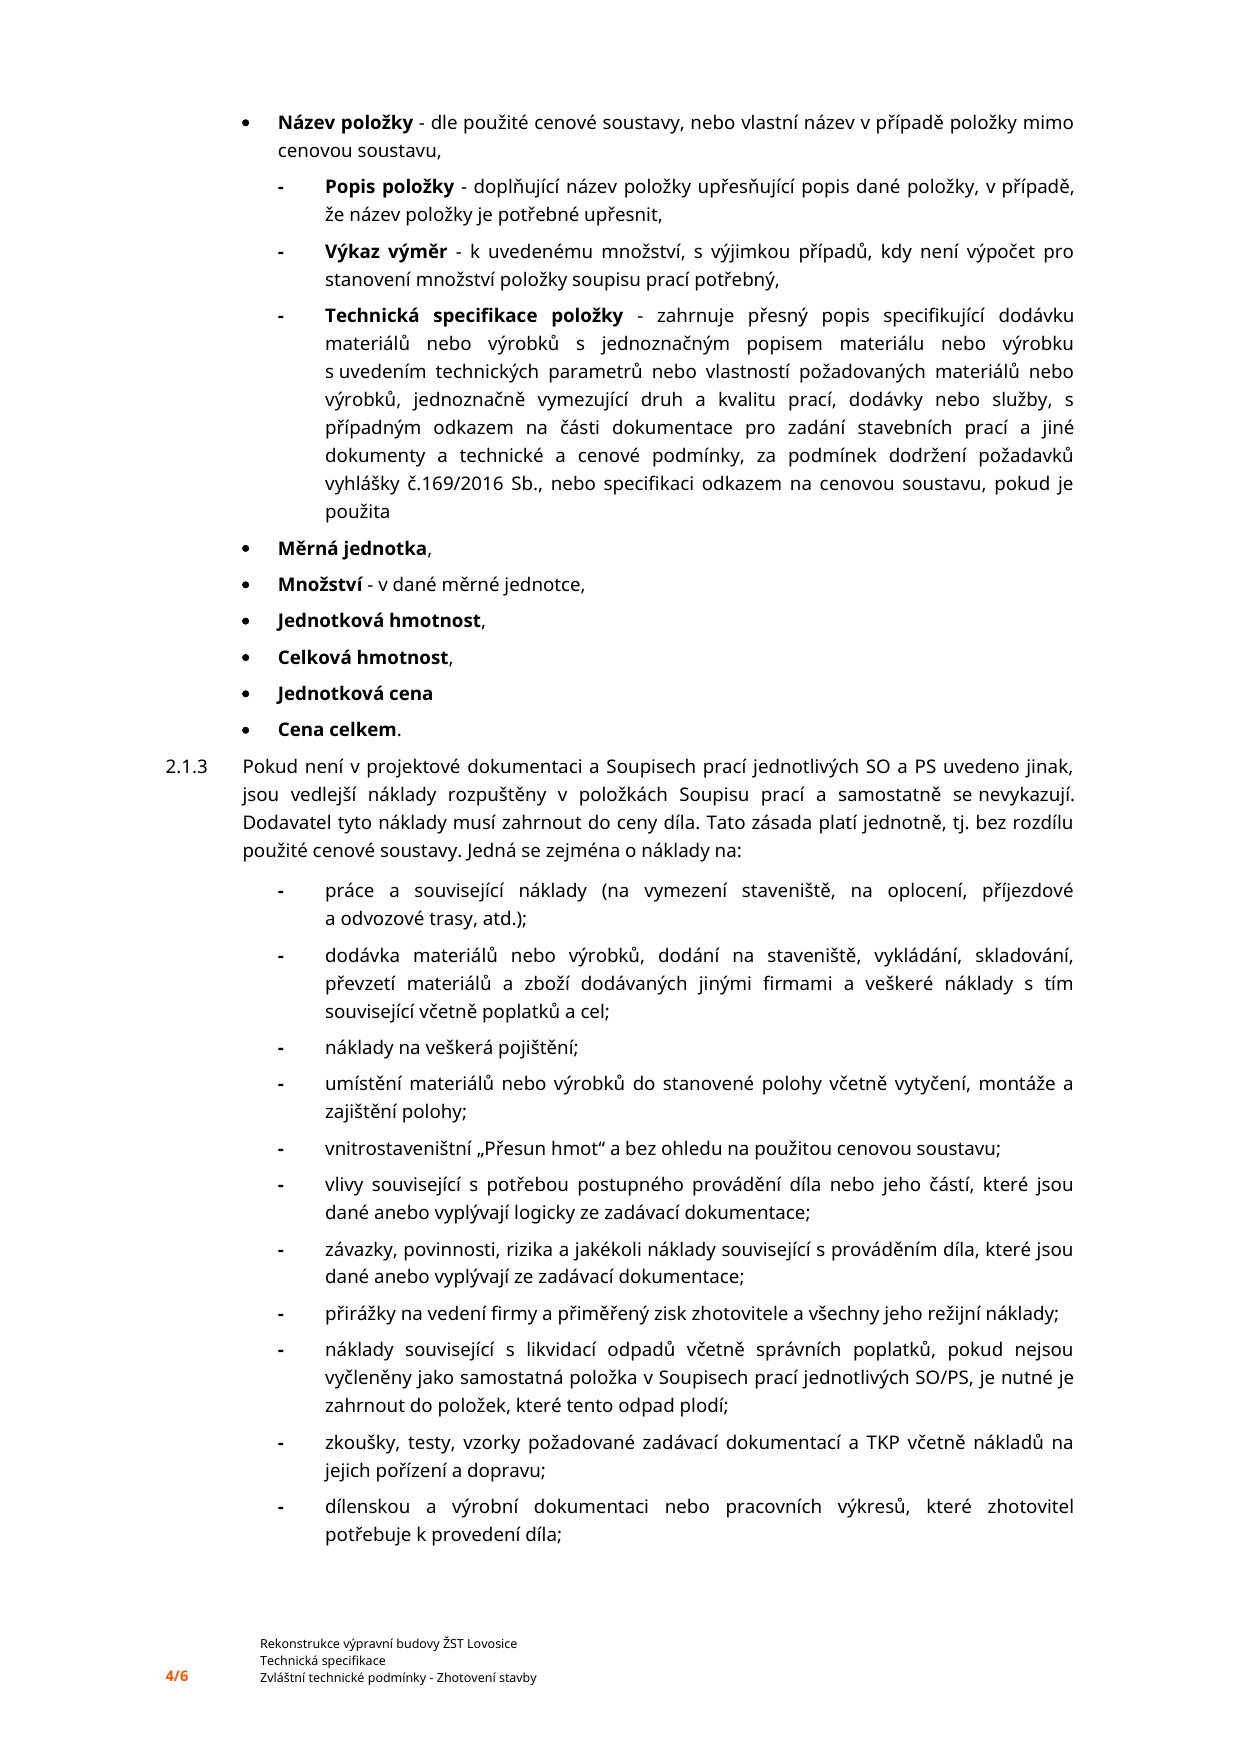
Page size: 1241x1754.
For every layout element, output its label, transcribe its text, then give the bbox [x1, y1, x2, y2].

text dodávka materiálů nebo výrobků, dodání na staveniště, vykládání, skladování, převzetí materiálů a zboží dodávaných jinými firmami a veškeré náklady s tím související včetně poplatků a cel; [278, 942, 1075, 1023]
text Celková hmotnost, [242, 644, 1075, 669]
text Množství - v dané měrné jednotce, [242, 571, 1075, 597]
text Měrná jednotka, [242, 535, 1075, 560]
text Popis položky - doplňující název položky upřesňující popis dané položky, v případě, že název položky je potřebné upřesnit, [278, 174, 1075, 227]
text Pokud není v projektové dokumentaci a Soupisech prací jednotlivých SO a PS uvedeno jinak, jsou vedlejší náklady rozpuštěny v položkách Soupisu prací a samostatně se nevykazují. Dodavatel tyto náklady musí zahrnout do ceny díla. Tato zásada platí jednotně, tj. bez rozdílu použité cenové soustavy. Jedná se zejména o náklady na: [165, 753, 1075, 863]
text závazky, povinnosti, rizika a jakékoli náklady související s prováděním díla, které jsou dané anebo vyplývají ze zadávací dokumentace; [278, 1236, 1075, 1289]
text Technická specifikace položky - zahrnuje přesný popis specifikující dodávku materiálů nebo výrobků s jednoznačným popisem materiálu nebo výrobku s uvedením technických parametrů nebo vlastností požadovaných materiálů nebo výrobků, jednoznačně vymezující druh a kvalitu prací, dodávky nebo služby, s případným odkazem na části dokumentace pro zadání stavebních prací a jiné dokumenty a technické a cenové podmínky, za podmínek dodržení požadavků vyhlášky č.169/2016 Sb., nebo specifikaci odkazem na cenovou soustavu, pokud je použita [278, 302, 1075, 524]
text náklady související s likvidací odpadů včetně správních poplatků, pokud nejsou vyčleněny jako samostatná položka v Soupisech prací jednotlivých SO/PS, je nutné je zahrnout do položek, které tento odpad plodí; [278, 1337, 1075, 1418]
text Výkaz výměr - k uvedenému množství, s výjimkou případů, kdy není výpočet pro stanovení množství položky soupisu prací potřebný, [278, 238, 1075, 292]
text umístění materiálů nebo výrobků do stanovené polohy včetně vytyčení, montáže a zajištění polohy; [278, 1071, 1075, 1124]
text zkoušky, testy, vzorky požadované zadávací dokumentací a TKP včetně nákladů na jejich pořízení a dopravu; [278, 1429, 1075, 1482]
text vlivy související s potřebou postupného provádění díla nebo jeho částí, které jsou dané anebo vyplývají logicky ze zadávací dokumentace; [278, 1171, 1075, 1225]
text Cena celkem. [242, 717, 1075, 742]
text náklady na veškerá pojištění; [278, 1034, 1075, 1060]
text přirážky na vedení firmy a přiměřený zisk zhotovitele a všechny jeho režijní náklady; [278, 1300, 1075, 1326]
text Jednotková cena [242, 680, 1075, 706]
text vnitrostaveništní „Přesun hmot“ a bez ohledu na použitou cenovou soustavu; [278, 1135, 1075, 1161]
text práce a související náklady (na vymezení staveniště, na oplocení, příjezdové a odvozové trasy, atd.); [278, 878, 1075, 931]
text Název položky - dle použité cenové soustavy, nebo vlastní název v případě položky mimo cenovou soustavu, [242, 109, 1075, 163]
text Jednotková hmotnost, [242, 608, 1075, 633]
text dílenskou a výrobní dokumentaci nebo pracovních výkresů, které zhotovitel potřebuje k provedení díla; [278, 1493, 1075, 1547]
